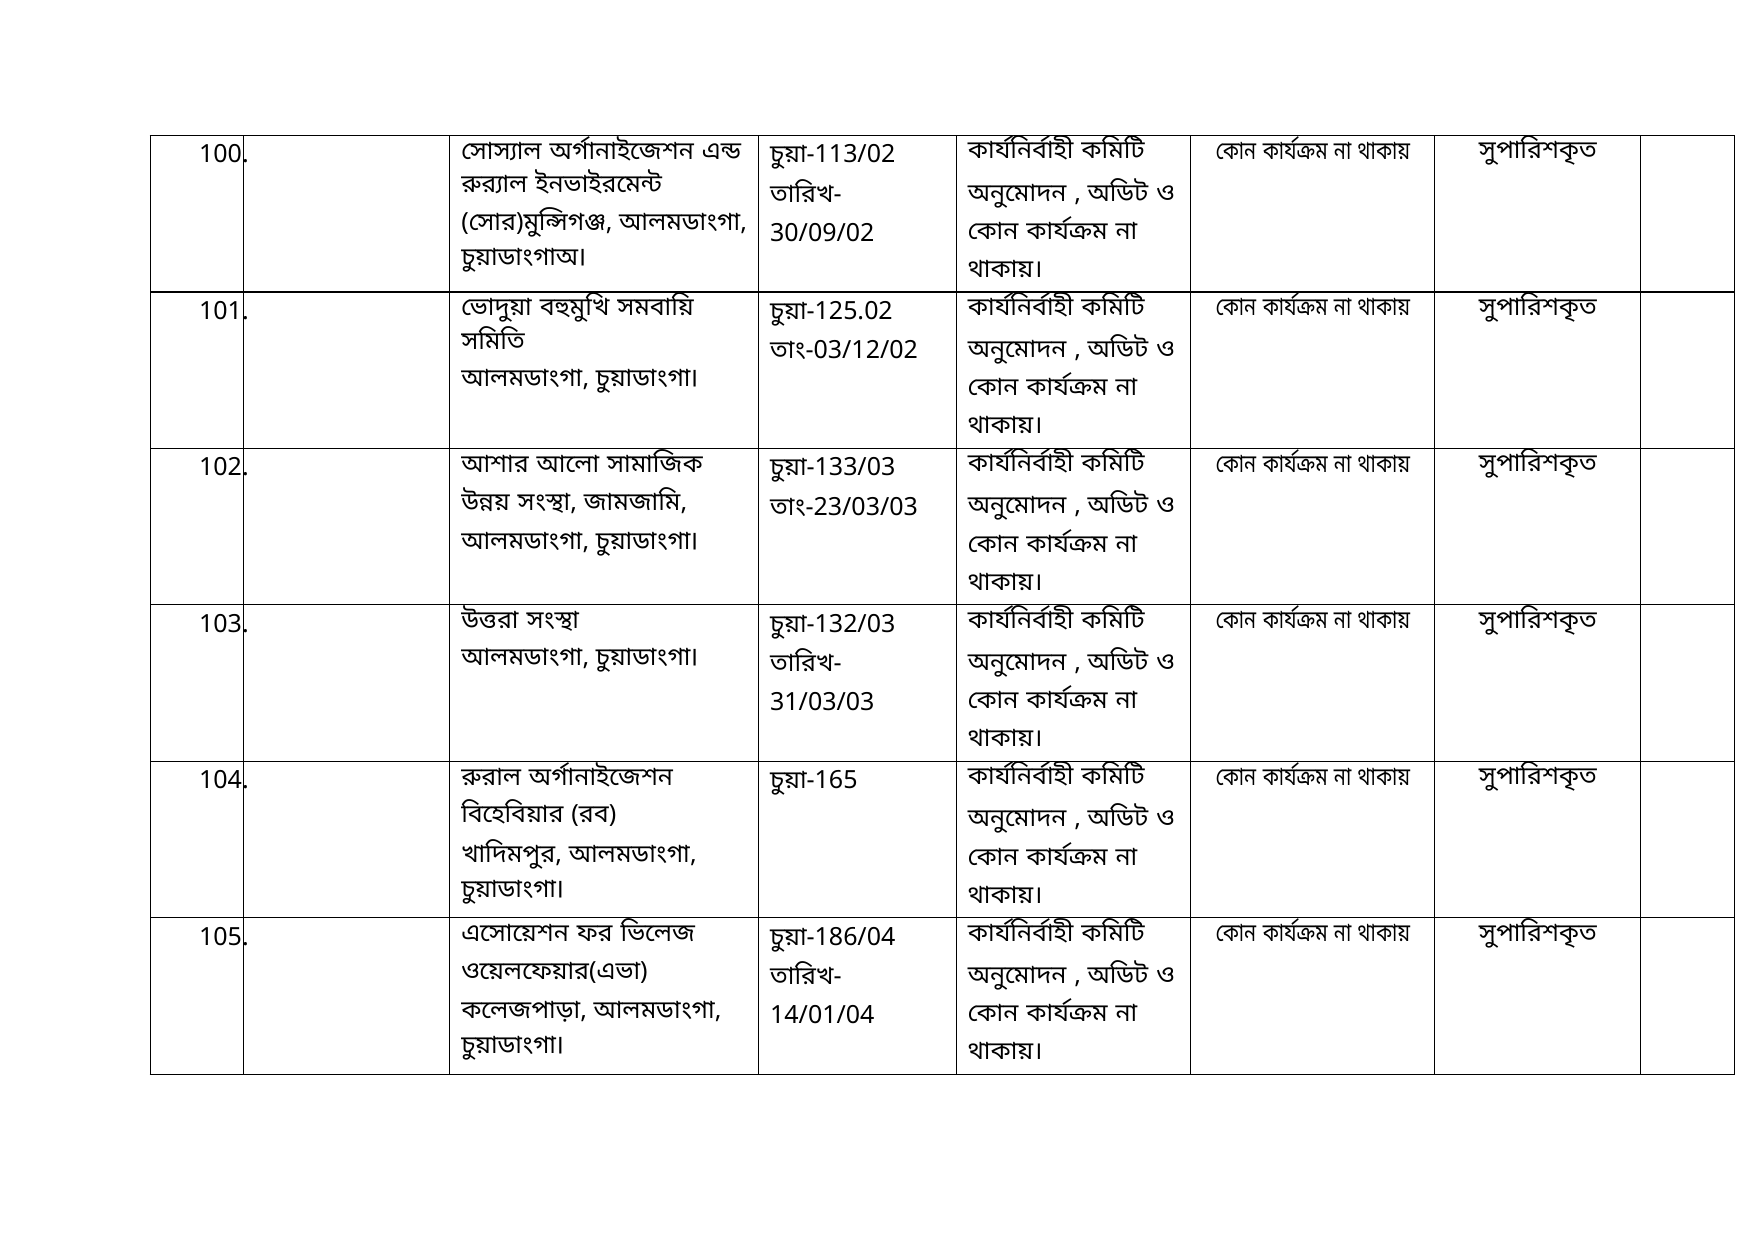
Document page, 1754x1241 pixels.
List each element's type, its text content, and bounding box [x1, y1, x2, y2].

table_cell [151, 918, 243, 1074]
table_cell [244, 605, 449, 761]
table_cell কার্যনির্বাহী কমিটি অনুমোদন , অডিট ও কোন কার্যক্রম না থাকায়। [957, 449, 1190, 604]
table_cell চুয়া-133/03 তাং-23/03/03 [759, 449, 956, 604]
table_cell [1641, 449, 1734, 604]
table_cell সুপারিশকৃত [1435, 918, 1640, 1074]
table_cell [151, 449, 243, 604]
table_cell ভোদুয়া বহুমুখি সমবায়ি সমিতি আলমডাংগা, চুয়াডাংগা। [450, 293, 758, 448]
table_cell সোস্যাল অর্গানাইজেশন এন্ড রুর‌্যাল ইনভাইরমেন্ট (সোর)মুন্সিগঞ্জ, আলমডাংগা, চুয়াডাংগাঅ। [450, 136, 758, 291]
table_cell উত্তরা সংস্থা আলমডাংগা, চুয়াডাংগা। [450, 605, 758, 761]
table_cell সুপারিশকৃত [1435, 293, 1640, 448]
table_cell কোন কার্যক্রম না থাকায় [1191, 293, 1434, 448]
table_cell চুয়া-186/04 তারিখ-14/01/04 [759, 918, 956, 1074]
table_cell চুয়া-132/03 তারিখ-31/03/03 [759, 605, 956, 761]
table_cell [1191, 918, 1434, 1074]
table_cell [244, 449, 449, 604]
table_cell সুপারিশকৃত [1435, 136, 1640, 291]
table_cell কার্যনির্বাহী কমিটি অনুমোদন , অডিট ও কোন কার্যক্রম না থাকায়। [957, 762, 1190, 917]
table_cell কার্যনির্বাহী কমিটি অনুমোদন , অডিট ও কোন কার্যক্রম না থাকায়। [957, 293, 1190, 448]
table_cell কোন কার্যক্রম না থাকায় [1191, 605, 1434, 761]
table_cell চুয়া-125.02 তাং-03/12/02 [759, 293, 956, 448]
table_cell [151, 293, 243, 448]
table_cell [1641, 918, 1734, 1074]
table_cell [957, 136, 1190, 291]
table_cell রুরাল অর্গানাইজেশন বিহেবিয়ার (রব) খাদিমপুর, আলমডাংগা, চুয়াডাংগা। [450, 762, 758, 917]
table_cell [1641, 762, 1734, 917]
table_cell [151, 136, 243, 291]
table_cell সুপারিশকৃত [1435, 605, 1640, 761]
table_cell কোন কার্যক্রম না থাকায় [1191, 762, 1434, 917]
table_cell [244, 762, 449, 917]
table_cell [151, 605, 243, 761]
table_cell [1191, 136, 1434, 291]
table_cell এসোয়েশন ফর ভিলেজ ওয়েলফেয়ার(এভা) কলেজপাড়া, আলমডাংগা, চুয়াডাংগা। [450, 918, 758, 1074]
table_cell চুয়া-165 [759, 762, 956, 917]
table_cell [244, 136, 449, 291]
table_cell সুপারিশকৃত [1435, 762, 1640, 917]
table_cell [1641, 136, 1734, 291]
table_cell [244, 293, 449, 448]
table_cell আশার আলো সামাজিক উন্নয় সংস্থা, জামজামি, আলমডাংগা, চুয়াডাংগা। [450, 449, 758, 604]
table_cell [1641, 293, 1734, 448]
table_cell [957, 918, 1190, 1074]
table_cell চুয়া-113/02 তারিখ-30/09/02 [759, 136, 956, 291]
table_cell কোন কার্যক্রম না থাকায় [1191, 449, 1434, 604]
table_cell কার্যনির্বাহী কমিটি অনুমোদন , অডিট ও কোন কার্যক্রম না থাকায়। [957, 605, 1190, 761]
table_cell [1641, 605, 1734, 761]
table_cell [151, 762, 243, 917]
table_cell সুপারিশকৃত [1435, 449, 1640, 604]
table_cell [244, 918, 449, 1074]
